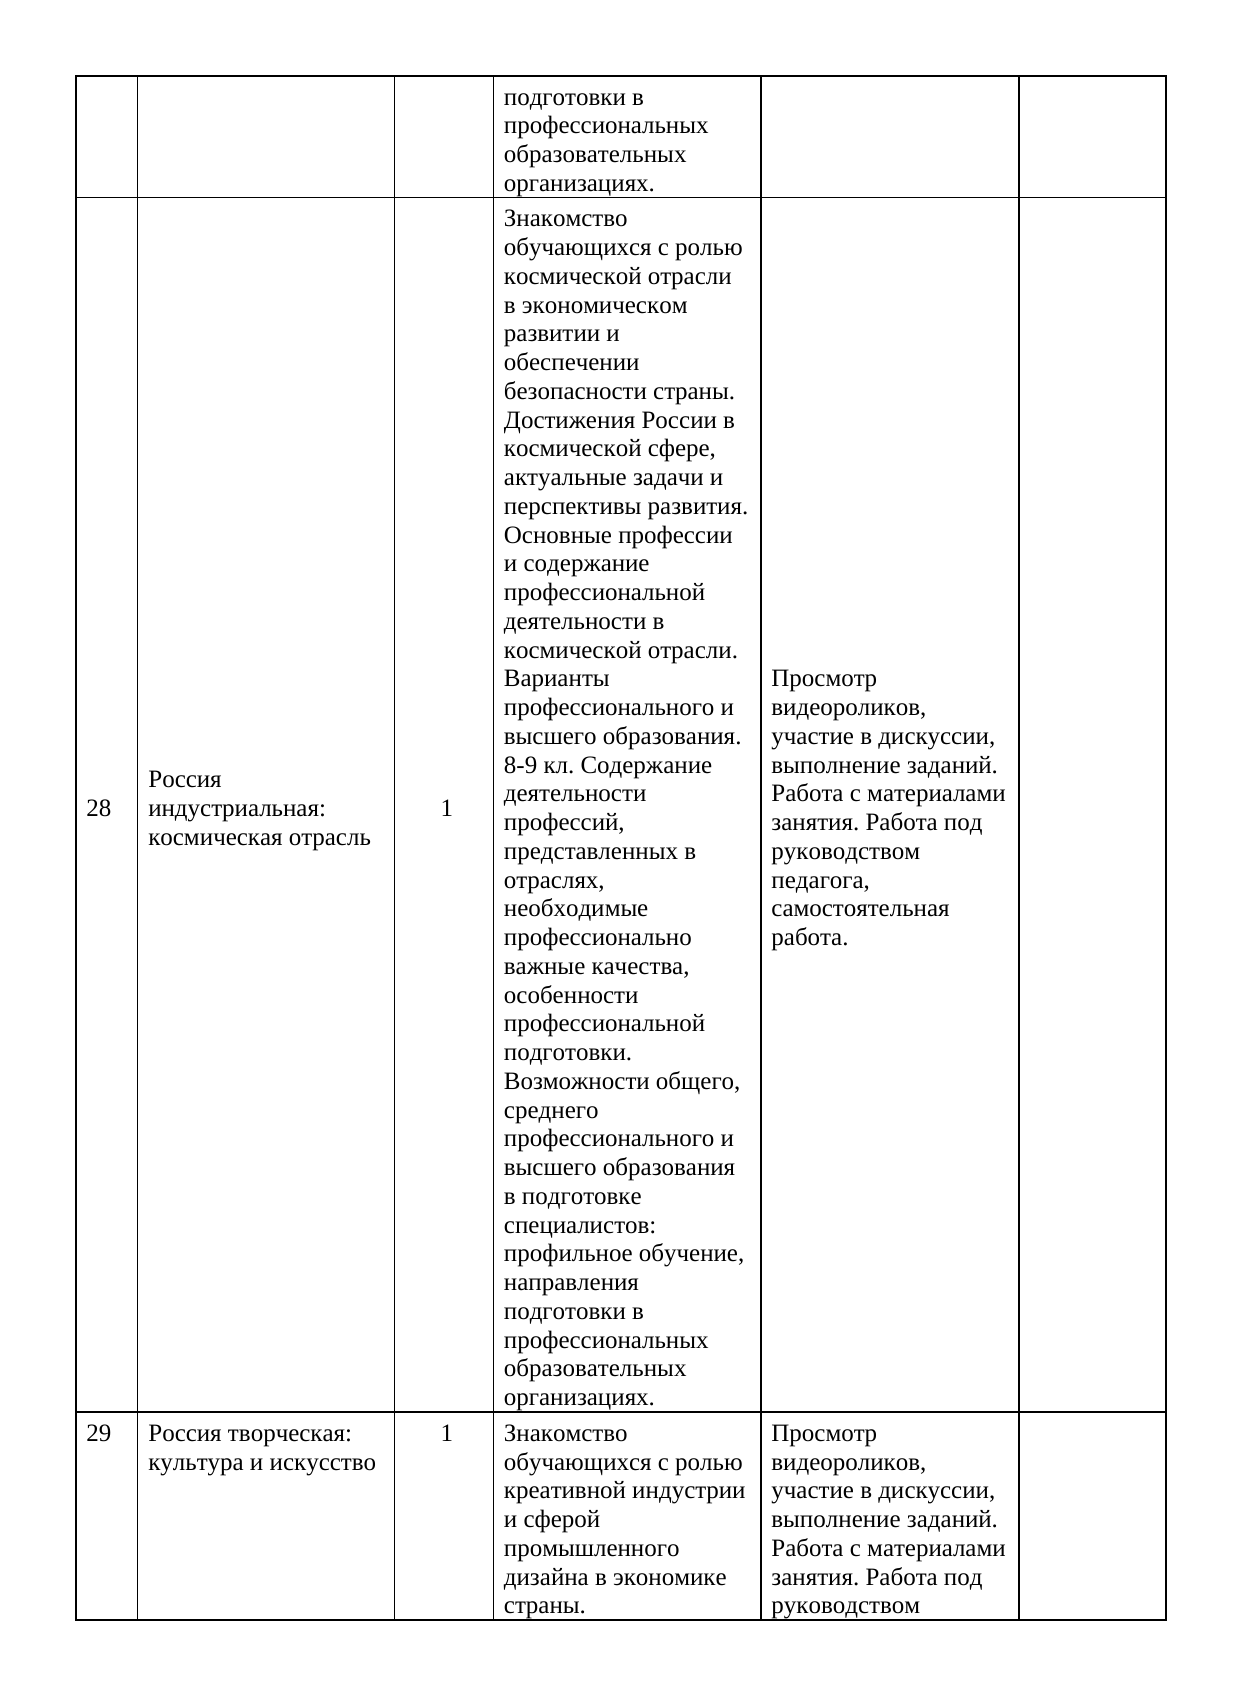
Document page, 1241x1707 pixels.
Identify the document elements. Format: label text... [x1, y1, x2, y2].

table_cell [762, 77, 1018, 197]
table_cell 1 [395, 77, 493, 197]
table_cell [1020, 77, 1165, 197]
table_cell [762, 1413, 1018, 1619]
table_cell Знакомство обучающихся с ролью космической отрасли в экономическом развитии и обеспечении безопасности страны. Достижения России в космической сфере, актуальные задачи и перспективы развития. Основные профессии и содержание профессиональной деятельности в космической отрасли. Варианты профессионального и высшего образования. 8-9 кл. Содержание деятельности профессий, представленных в отраслях, необходимые профессионально важные качества, особенности профессиональной подготовки. Возможности общего, среднего профессионального и высшего образования в подготовке специалистов: профильное обучение, направления подготовки в профессиональных образовательных организациях. [494, 198, 760, 1411]
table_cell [494, 77, 760, 197]
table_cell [138, 1413, 394, 1619]
table_cell 1 [395, 1413, 493, 1619]
table_cell [1020, 198, 1165, 1411]
table_cell 29 [77, 1413, 137, 1619]
table_cell Россия индустриальная: космическая отрасль [138, 198, 394, 1411]
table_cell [138, 77, 394, 197]
table_cell 28 [77, 198, 137, 1411]
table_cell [494, 1413, 760, 1619]
table_cell 27 [77, 77, 137, 197]
table_cell 1 [395, 198, 493, 1411]
table_cell [1020, 1413, 1165, 1619]
